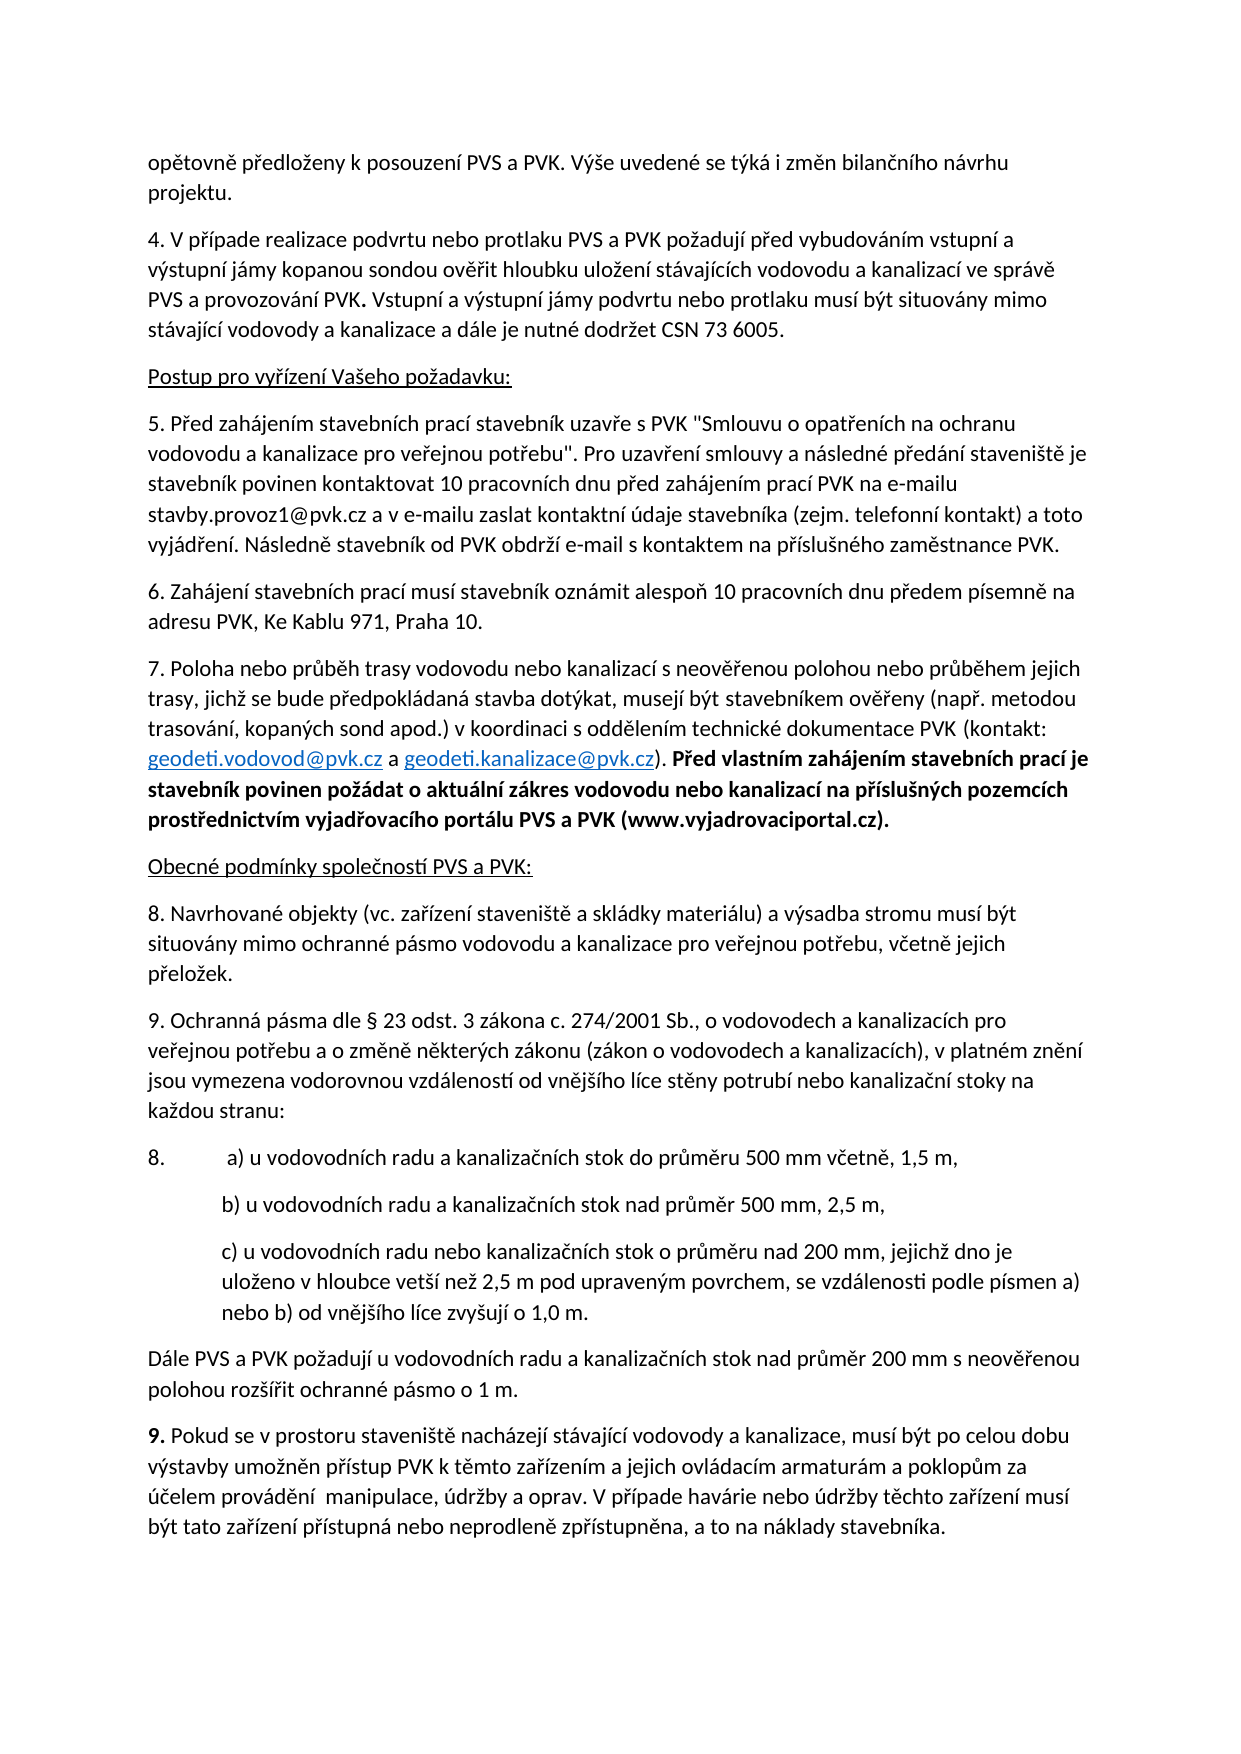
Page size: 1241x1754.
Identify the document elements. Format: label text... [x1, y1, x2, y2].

text 9. Ochranná pásma dle § 23 odst. 3 zákona c. 274/2001 Sb., o vodovodech a kanalizacích pro veřejnou potřebu a o změně některých zákonu (zákon o vodovodech a kanalizacích), v platném znění jsou vymezena vodorovnou vzdáleností od vnějšího líce stěny potrubí nebo kanalizační stoky na každou stranu: [148, 1006, 1093, 1124]
text 5. Před zahájením stavebních prací stavebník uzavře s PVK "Smlouvu o opatřeních na ochranu vodovodu a kanalizace pro veřejnou potřebu". Pro uzavření smlouvy a následné předání staveniště je stavebník povinen kontaktovat 10 pracovních dnu před zahájením prací PVK na e-mailu stavby.provoz1@pvk.cz a v e-mailu zaslat kontaktní údaje stavebníka (zejm. telefonní kontakt) a toto vyjádření. Následně stavebník od PVK obdrží e-mail s kontaktem na příslušného zaměstnance PVK. [148, 409, 1093, 558]
text Dále PVS a PVK požadují u vodovodních radu a kanalizačních stok nad průměr 200 mm s neověřenou polohou rozšířit ochranné pásmo o 1 m. [148, 1344, 1093, 1403]
text 9. Pokud se v prostoru staveniště nacházejí stávající vodovody a kanalizace, musí být po celou dobu výstavby umožněn přístup PVK k těmto zařízením a jejich ovládacím armaturám a poklopům za účelem provádění manipulace, údržby a oprav. V případe havárie nebo údržby těchto zařízení musí být tato zařízení přístupná nebo neprodleně zpřístupněna, a to na náklady stavebníka. [148, 1422, 1093, 1540]
text Obecné podmínky společností PVS a PVK: [148, 852, 1093, 880]
text 8. Navrhované objekty (vc. zařízení staveniště a skládky materiálu) a výsadba stromu musí být situovány mimo ochranné pásmo vodovodu a kanalizace pro veřejnou potřebu, včetně jejich přeložek. [148, 899, 1093, 987]
text Postup pro vyřízení Vašeho požadavku: [148, 362, 1093, 390]
text b) u vodovodních radu a kanalizačních stok nad průměr 500 mm, 2,5 m, [148, 1190, 1093, 1218]
text 8. a) u vodovodních radu a kanalizačních stok do průměru 500 mm včetně, 1,5 m, [148, 1143, 1093, 1171]
text c) u vodovodních radu nebo kanalizačních stok o průměru nad 200 mm, jejichž dno je uloženo v hloubce vetší než 2,5 m pod upraveným povrchem, se vzdálenosti podle písmen a) nebo b) od vnějšího líce zvyšují o 1,0 m. [221, 1237, 1093, 1326]
text 4. V případe realizace podvrtu nebo protlaku PVS a PVK požadují před vybudováním vstupní a výstupní jámy kopanou sondou ověřit hloubku uložení stávajících vodovodu a kanalizací ve správě PVS a provozování PVK. Vstupní a výstupní jámy podvrtu nebo protlaku musí být situovány mimo stávající vodovody a kanalizace a dále je nutné dodržet CSN 73 6005. [148, 225, 1093, 343]
text 6. Zahájení stavebních prací musí stavebník oznámit alespoň 10 pracovních dnu předem písemně na adresu PVK, Ke Kablu 971, Praha 10. [148, 577, 1093, 635]
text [148, 148, 1093, 206]
text 7. Poloha nebo průběh trasy vodovodu nebo kanalizací s neověřenou polohou nebo průběhem jejich trasy, jichž se bude předpokládaná stavba dotýkat, musejí být stavebníkem ověřeny (např. metodou trasování, kopaných sond apod.) v koordinaci s oddělením technické dokumentace PVK (kontakt: geodeti.vodovod@pvk.cz a geodeti.kanalizace@pvk.cz). Před vlastním zahájením stavebních prací je stavebník povinen požádat o aktuální zákres vodovodu nebo kanalizací na příslušných pozemcích prostřednictvím vyjadřovacího portálu PVS a PVK (www.vyjadrovaciportal.cz). [148, 654, 1093, 833]
